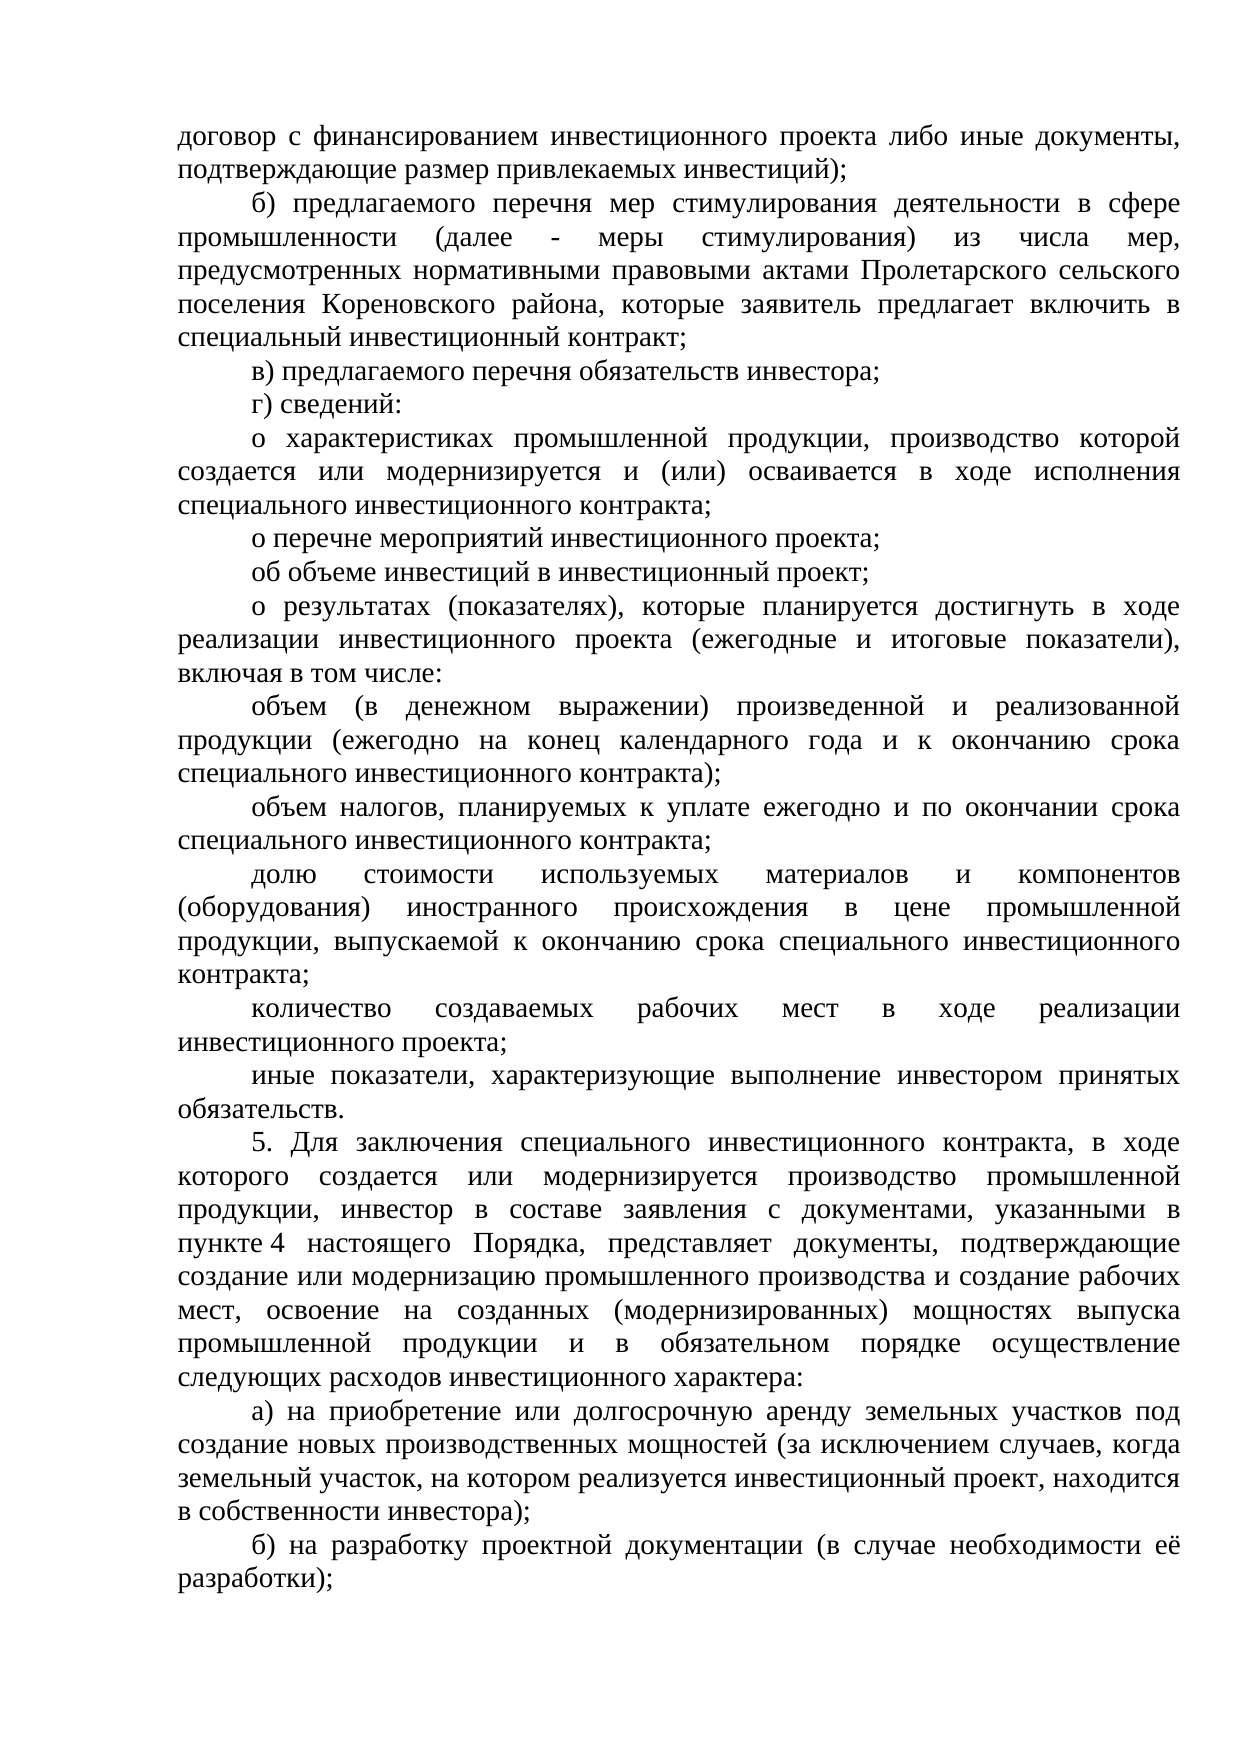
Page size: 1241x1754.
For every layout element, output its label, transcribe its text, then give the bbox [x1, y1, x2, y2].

text в) предлагаемого перечня обязательств инвестора; [177, 353, 1181, 386]
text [177, 118, 1181, 185]
text г) сведений: [177, 386, 1181, 420]
text б) предлагаемого перечня мер стимулирования деятельности в сфере промышленности (далее - меры стимулирования) из числа мер, предусмотренных нормативными правовыми актами Пролетарского сельского поселения Кореновского района, которые заявитель предлагает включить в специальный инвестиционный контракт; [177, 185, 1181, 353]
text о характеристиках промышленной продукции, производство которой создается или модернизируется и (или) осваивается в ходе исполнения специального инвестиционного контракта; [177, 420, 1181, 521]
text объем (в денежном выражении) произведенной и реализованной продукции (ежегодно на конец календарного года и к окончанию срока специального инвестиционного контракта); [177, 688, 1181, 789]
text б) на разработку проектной документации (в случае необходимости её разработки); [177, 1527, 1181, 1594]
text об объеме инвестиций в инвестиционный проект; [177, 554, 1181, 588]
text количество создаваемых рабочих мест в ходе реализации инвестиционного проекта; [177, 990, 1181, 1057]
text объем налогов, планируемых к уплате ежегодно и по окончании срока специального инвестиционного контракта; [177, 789, 1181, 856]
text иные показатели, характеризующие выполнение инвестором принятых обязательств. [177, 1057, 1181, 1124]
text о перечне мероприятий инвестиционного проекта; [177, 521, 1181, 554]
text о результатах (показателях), которые планируется достигнуть в ходе реализации инвестиционного проекта (ежегодные и итоговые показатели), включая в том числе: [177, 588, 1181, 688]
text долю стоимости используемых материалов и компонентов (оборудования) иностранного происхождения в цене промышленной продукции, выпускаемой к окончанию срока специального инвестиционного контракта; [177, 856, 1181, 990]
text а) на приобретение или долгосрочную аренду земельных участков под создание новых производственных мощностей (за исключением случаев, когда земельный участок, на котором реализуется инвестиционный проект, находится в собственности инвестора); [177, 1393, 1181, 1527]
text 5. Для заключения специального инвестиционного контракта, в ходе которого создается или модернизируется производство промышленной продукции, инвестор в составе заявления с документами, указанными в пункте 4 настоящего Порядка, представляет документы, подтверждающие создание или модернизацию промышленного производства и создание рабочих мест, освоение на созданных (модернизированных) мощностях выпуска промышленной продукции и в обязательном порядке осуществление следующих расходов инвестиционного характера: [177, 1124, 1181, 1393]
